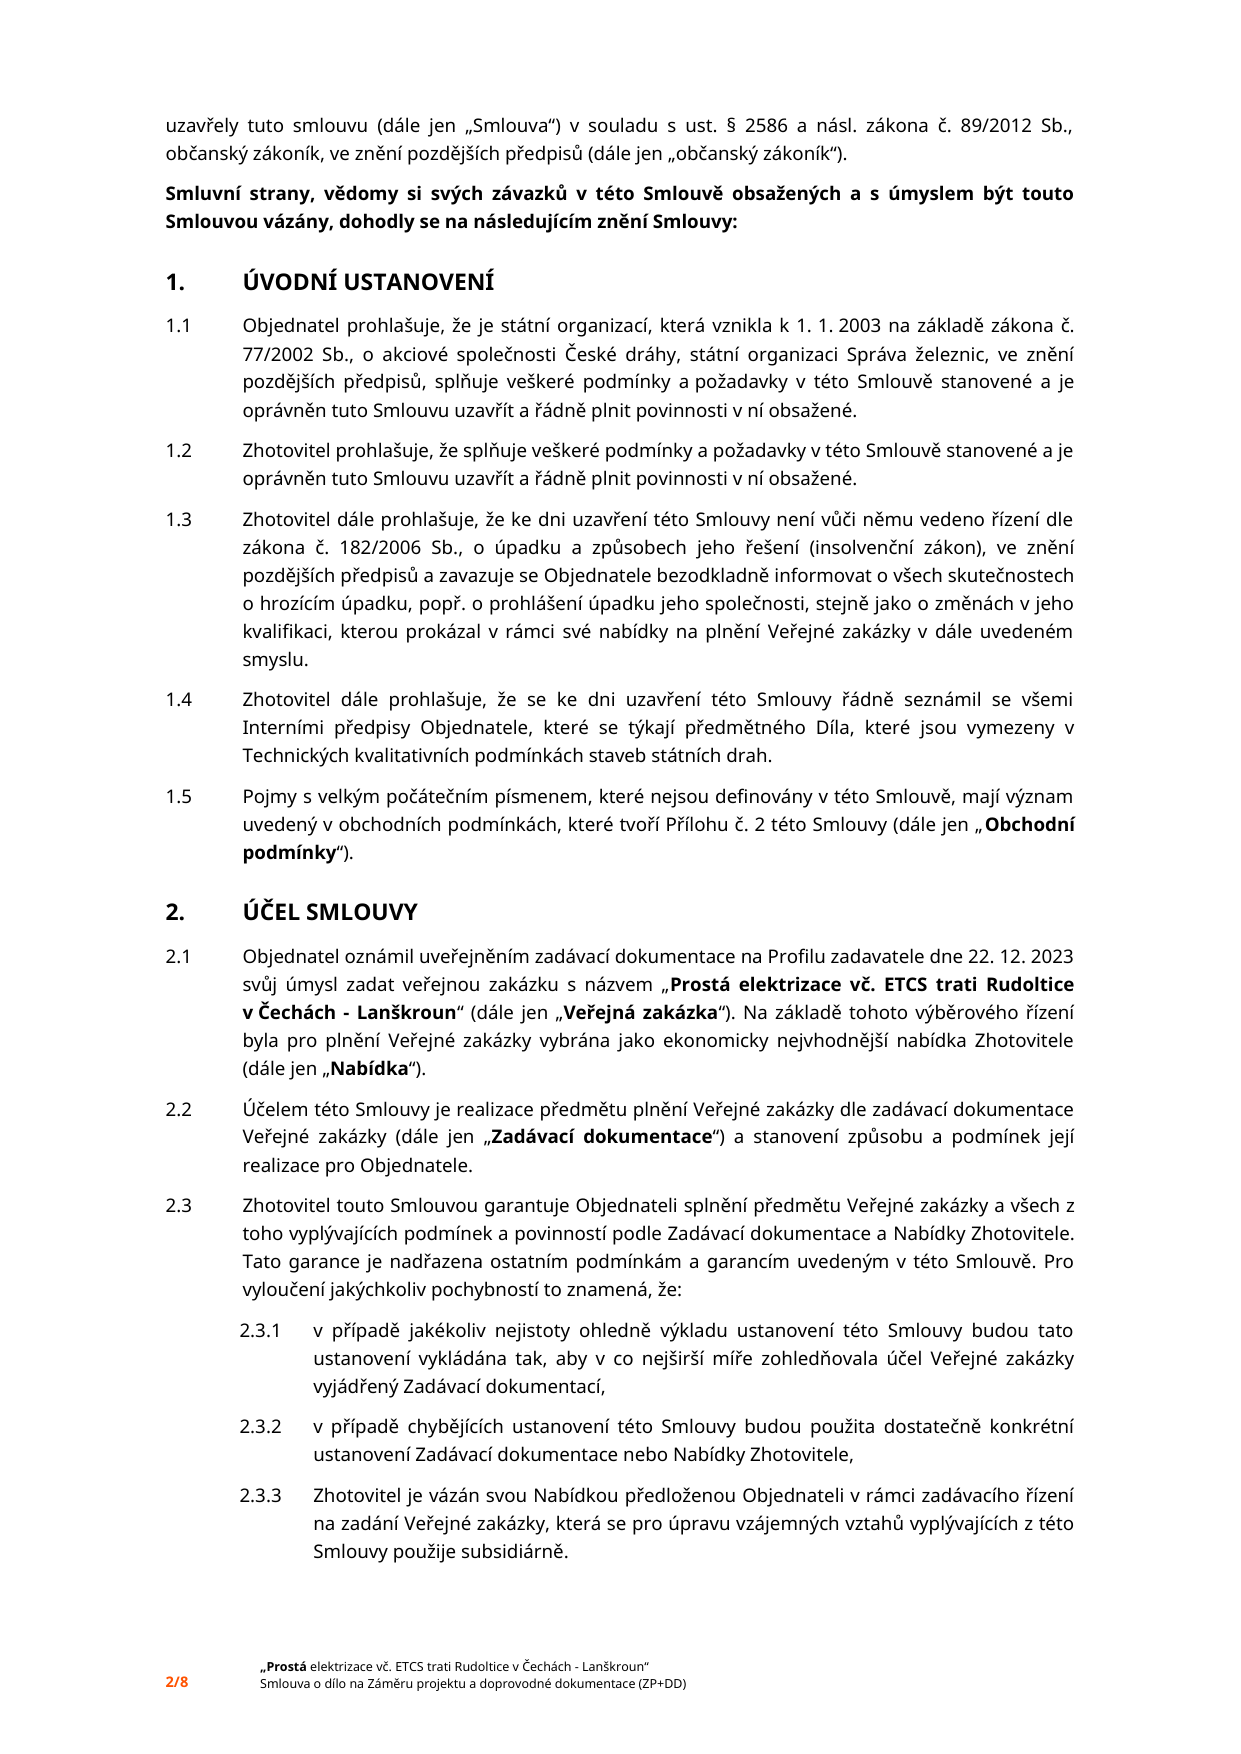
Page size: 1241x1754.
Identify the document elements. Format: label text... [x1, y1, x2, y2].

text Zhotovitel dále prohlašuje, že ke dni uzavření této Smlouvy není vůči němu vedeno řízení dle zákona č. 182/2006 Sb., o úpadku a způsobech jeho řešení (insolvenční zákon), ve znění pozdějších předpisů a zavazuje se Objednatele bezodkladně informovat o všech skutečnostech o hrozícím úpadku, popř. o prohlášení úpadku jeho společnosti, stejně jako o změnách v jeho kvalifikaci, kterou prokázal v rámci své nabídky na plnění Veřejné zakázky v dále uvedeném smyslu. [165, 506, 1075, 672]
text ÚČEL SMLOUVY [165, 896, 1075, 928]
text v případě jakékoliv nejistoty ohledně výkladu ustanovení této Smlouvy budou tato ustanovení vykládána tak, aby v co nejširší míře zohledňovala účel Veřejné zakázky vyjádřený Zadávací dokumentací, [239, 1317, 1075, 1398]
text Zhotovitel touto Smlouvou garantuje Objednateli splnění předmětu Veřejné zakázky a všech z toho vyplývajících podmínek a povinností podle Zadávací dokumentace a Nabídky Zhotovitele. Tato garance je nadřazena ostatním podmínkám a garancím uvedeným v této Smlouvě. Pro vyloučení jakýchkoliv pochybností to znamená, že: [165, 1192, 1075, 1302]
text uzavřely tuto smlouvu (dále jen „Smlouva“) v souladu s ust. § 2586 a násl. zákona č. 89/2012 Sb., občanský zákoník, ve znění pozdějších předpisů (dále jen „občanský zákoník“). [165, 112, 1075, 166]
text Zhotovitel dále prohlašuje, že se ke dni uzavření této Smlouvy řádně seznámil se všemi Interními předpisy Objednatele, které se týkají předmětného Díla, které jsou vymezeny v Technických kvalitativních podmínkách staveb státních drah. [165, 687, 1075, 768]
text Zhotovitel je vázán svou Nabídkou předloženou Objednateli v rámci zadávacího řízení na zadání Veřejné zakázky, která se pro úpravu vzájemných vztahů vyplývajících z této Smlouvy použije subsidiárně. [239, 1482, 1075, 1564]
text Objednatel oznámil uveřejněním zadávací dokumentace na Profilu zadavatele dne 22. 12. 2023 svůj úmysl zadat veřejnou zakázku s názvem „Prostá elektrizace vč. ETCS trati Rudoltice v Čechách - Lanškroun“ (dále jen „Veřejná zakázka“). Na základě tohoto výběrového řízení byla pro plnění Veřejné zakázky vybrána jako ekonomicky nejvhodnější nabídka Zhotovitele (dále jen „Nabídka“). [165, 943, 1075, 1081]
text Účelem této Smlouvy je realizace předmětu plnění Veřejné zakázky dle zadávací dokumentace Veřejné zakázky (dále jen „Zadávací dokumentace“) a stanovení způsobu a podmínek její realizace pro Objednatele. [165, 1096, 1075, 1177]
text v případě chybějících ustanovení této Smlouvy budou použita dostatečně konkrétní ustanovení Zadávací dokumentace nebo Nabídky Zhotovitele, [239, 1413, 1075, 1467]
text Smluvní strany, vědomy si svých závazků v této Smlouvě obsažených a s úmyslem být touto Smlouvou vázány, dohodly se na následujícím znění Smlouvy: [165, 181, 1075, 234]
text Zhotovitel prohlašuje, že splňuje veškeré podmínky a požadavky v této Smlouvě stanovené a je oprávněn tuto Smlouvu uzavřít a řádně plnit povinnosti v ní obsažené. [165, 437, 1075, 491]
text Pojmy s velkým počátečním písmenem, které nejsou definovány v této Smlouvě, mají význam uvedený v obchodních podmínkách, které tvoří Přílohu č. 2 této Smlouvy (dále jen „Obchodní podmínky“). [165, 783, 1075, 865]
text ÚVODNÍ USTANOVENÍ [165, 266, 1075, 297]
text Objednatel prohlašuje, že je státní organizací, která vznikla k 1. 1. 2003 na základě zákona č. 77/2002 Sb., o akciové společnosti České dráhy, státní organizaci Správa železnic, ve znění pozdějších předpisů, splňuje veškeré podmínky a požadavky v této Smlouvě stanovené a je oprávněn tuto Smlouvu uzavřít a řádně plnit povinnosti v ní obsažené. [165, 313, 1075, 422]
